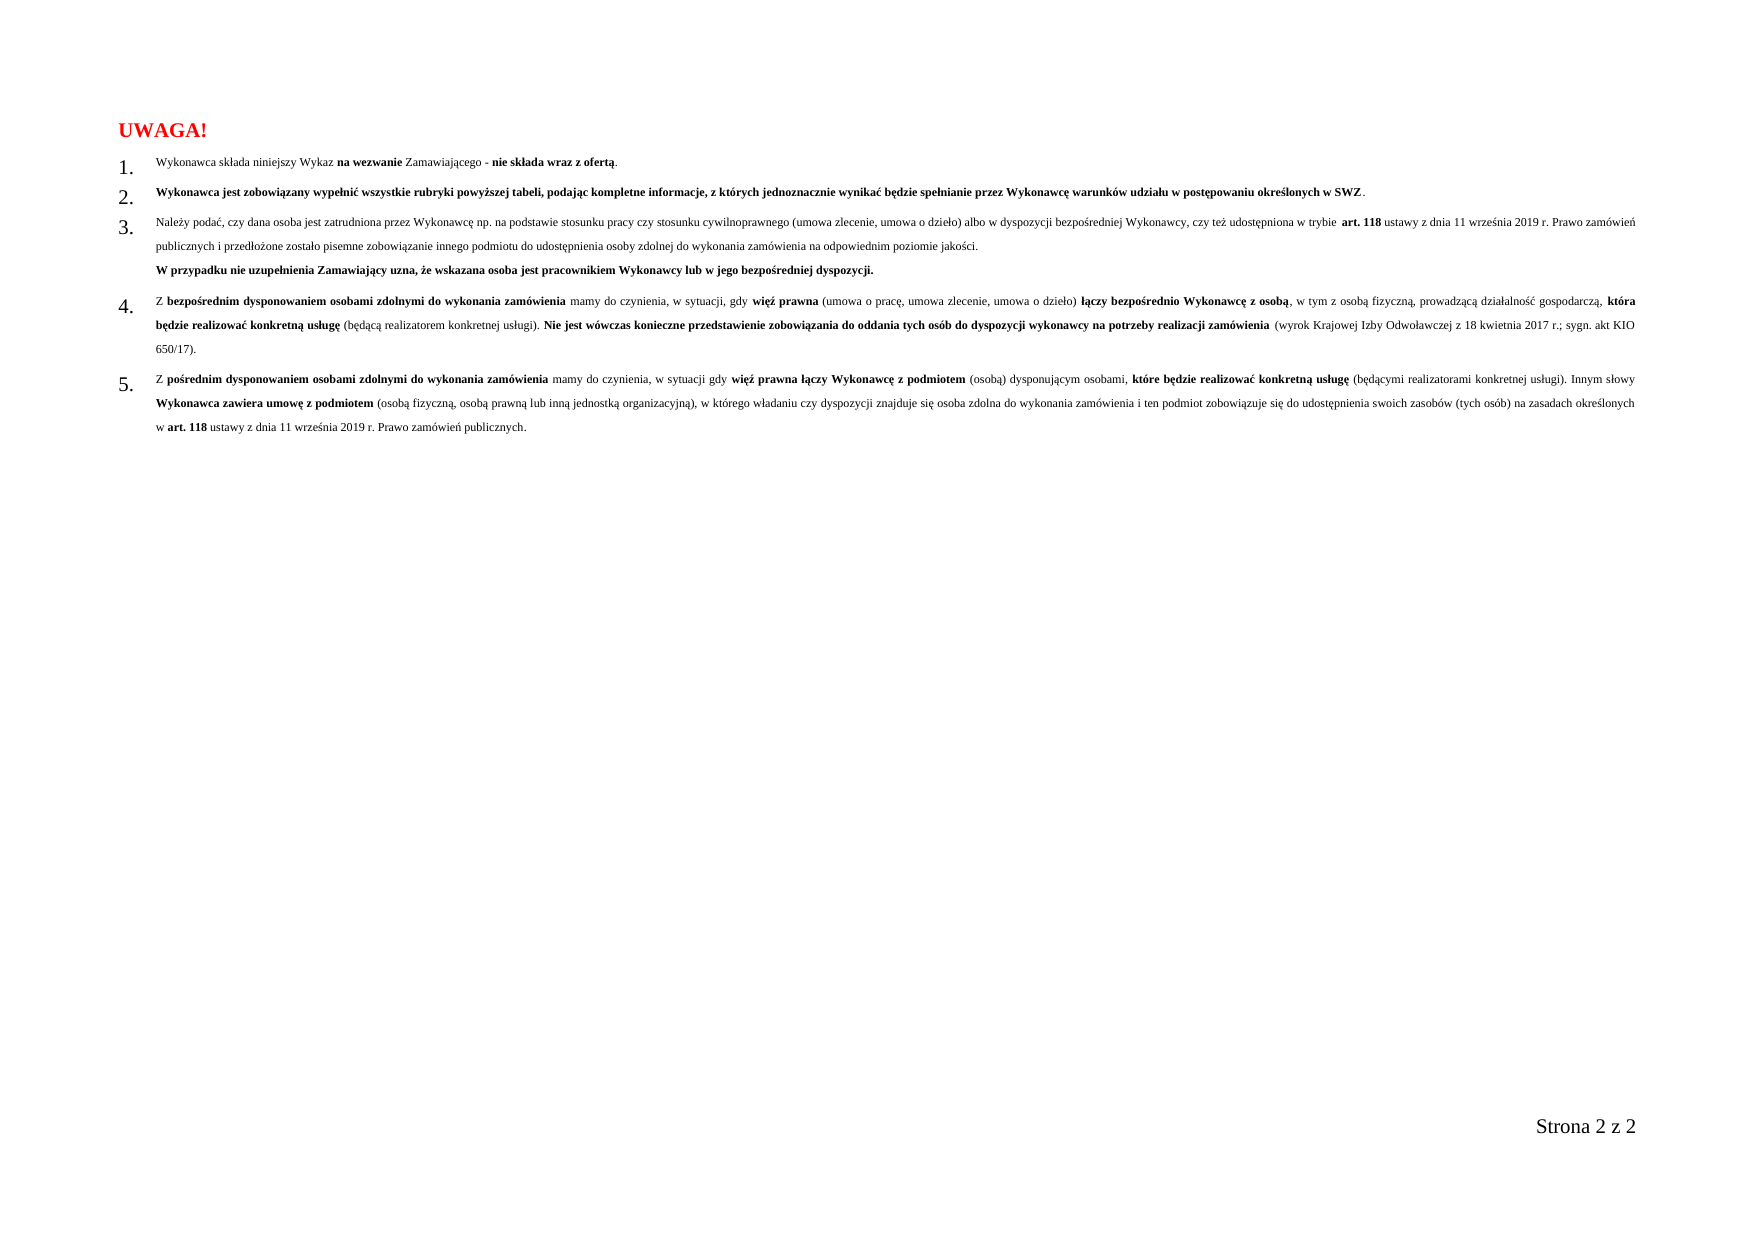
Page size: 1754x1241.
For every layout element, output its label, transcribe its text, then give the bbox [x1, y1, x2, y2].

list Należy podać, czy dana osoba jest zatrudniona przez Wykonawcę np. na podstawie stosunku pracy czy stosunku cywilnoprawnego (umowa zlecenie, umowa o dzieło) albo w dyspozycji bezpośredniej Wykonawcy, czy też udostępniona w trybie art. 118 ustawy z dnia 11 września 2019 r. Prawo zamówień publicznych i przedłożone zostało pisemne zobowiązanie innego podmiotu do udostępnienia osoby zdolnej do wykonania zamówienia na odpowiednim poziomie jakości. W przypadku nie uzupełnienia Zamawiający uzna, że wskazana osoba jest pracownikiem Wykonawcy lub w jego bezpośredniej dyspozycji. [118, 215, 1636, 287]
list Wykonawca składa niniejszy Wykaz na wezwanie Zamawiającego - nie składa wraz z ofertą. [118, 155, 1636, 179]
list Z pośrednim dysponowaniem osobami zdolnymi do wykonania zamówienia mamy do czynienia, w sytuacji gdy więź prawna łączy Wykonawcę z podmiotem (osobą) dysponującym osobami, które będzie realizować konkretną usługę (będącymi realizatorami konkretnej usługi). Innym słowy Wykonawca zawiera umowę z podmiotem (osobą fizyczną, osobą prawną lub inną jednostką organizacyjną), w którego władaniu czy dyspozycji znajduje się osoba zdolna do wykonania zamówienia i ten podmiot zobowiązuje się do udostępnienia swoich zasobów (tych osób) na zasadach określonych w art. 118 ustawy z dnia 11 września 2019 r. Prawo zamówień publicznych. [118, 372, 1636, 444]
list Wykonawca jest zobowiązany wypełnić wszystkie rubryki powyższej tabeli, podając kompletne informacje, z których jednoznacznie wynikać będzie spełnianie przez Wykonawcę warunków udziału w postępowaniu określonych w SWZ. [118, 185, 1636, 209]
list Z bezpośrednim dysponowaniem osobami zdolnymi do wykonania zamówienia mamy do czynienia, w sytuacji, gdy więź prawna (umowa o pracę, umowa zlecenie, umowa o dzieło) łączy bezpośrednio Wykonawcę z osobą, w tym z osobą fizyczną, prowadzącą działalność gospodarczą, która będzie realizować konkretną usługę (będącą realizatorem konkretnej usługi). Nie jest wówczas konieczne przedstawienie zobowiązania do oddania tych osób do dyspozycji wykonawcy na potrzeby realizacji zamówienia (wyrok Krajowej Izby Odwoławczej z 18 kwietnia 2017 r.; sygn. akt KIO 650/17). [118, 294, 1636, 366]
text UWAGA! [118, 118, 1636, 142]
